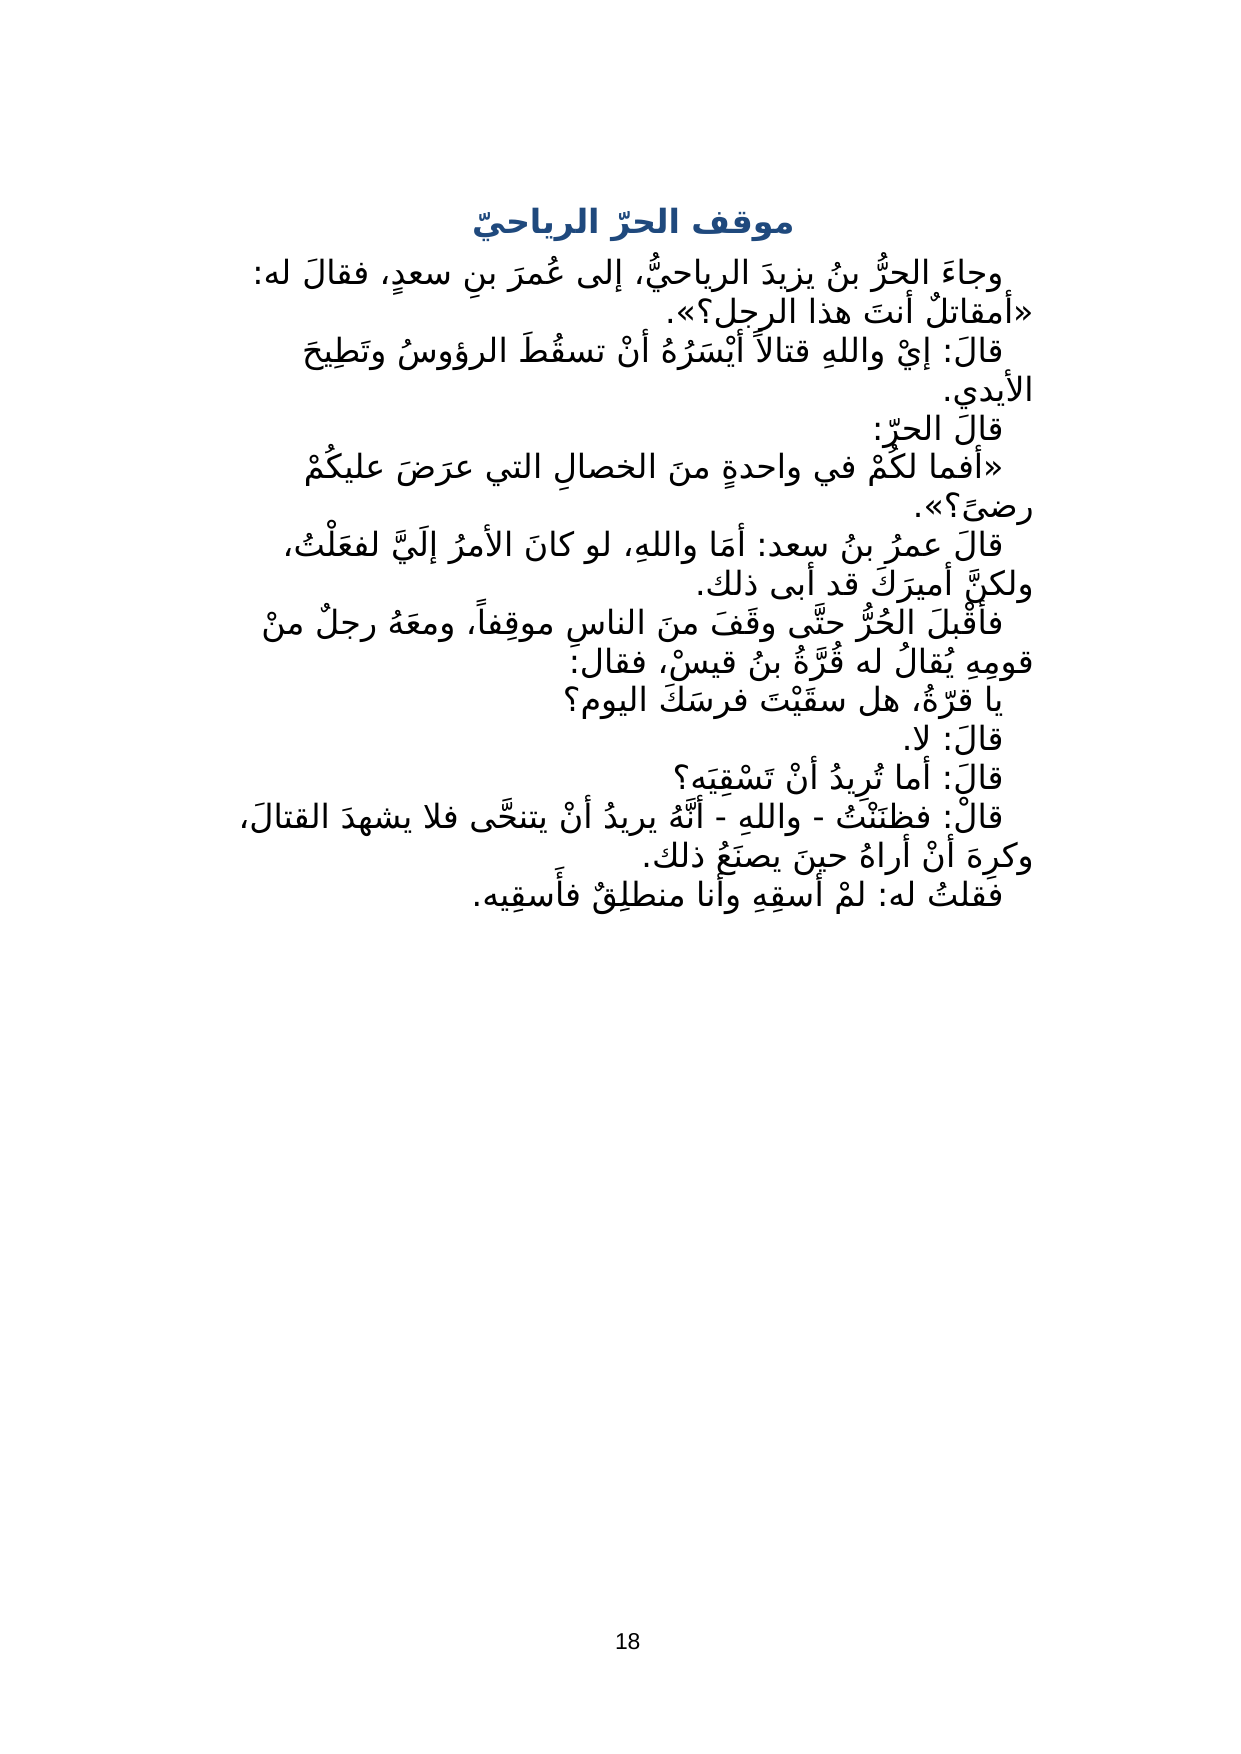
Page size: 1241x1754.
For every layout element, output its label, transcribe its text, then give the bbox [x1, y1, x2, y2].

text قالَ الحرّ: [222, 409, 1033, 448]
text قالَ: إيْ واللهِ قتالاً أيْسَرُهُ أنْ تسقُطَ الرؤوسُ وتَطِيحَ الأيدي. [222, 331, 1033, 409]
text قالَ عمرُ بنُ سعد: أمَا واللهِ، لو كانَ الأمرُ إلَيَّ لفعَلْتُ، ولكنَّ أميرَكَ قد أبى ذلك. [222, 526, 1033, 603]
text يا قرّةُ، هل سقَيْتَ فرسَكَ اليوم؟ [222, 681, 1033, 720]
text وجاءَ الحرُّ بنُ يزيدَ الرياحيُّ، إلى عُمرَ بنِ سعدٍ، فقالَ له: «أمقاتلٌ أنتَ هذا الرجل؟». [222, 253, 1033, 331]
text قالَ: لا. [222, 720, 1033, 759]
text قالَ: أما تُرِيدُ أنْ تَسْقِيَه؟ [222, 759, 1033, 797]
text فقلتُ له: لمْ أسقِهِ وأنا منطلِقٌ فأَسقِيه. [222, 875, 1033, 914]
text قالْ: فظنَنْتُ - واللهِ - أنَّهُ يريدُ أنْ يتنحَّى فلا يشهدَ القتالَ، وكرِهَ أنْ أراهُ حينَ يصنَعُ ذلك. [222, 797, 1033, 875]
text «أفما لكُمْ في واحدةٍ منَ الخصالِ التي عرَضَ عليكُمْ رضىً؟». [222, 448, 1033, 526]
text فأقْبلَ الحُرُّ حتَّى وقَفَ منَ الناسِ موقِفاً، ومعَهُ رجلٌ منْ قومِهِ يُقالُ له قُرَّةُ بنُ قيسْ، فقال: [222, 603, 1033, 681]
subtitle موقف الحرّ الرياحيّ [222, 202, 1033, 241]
